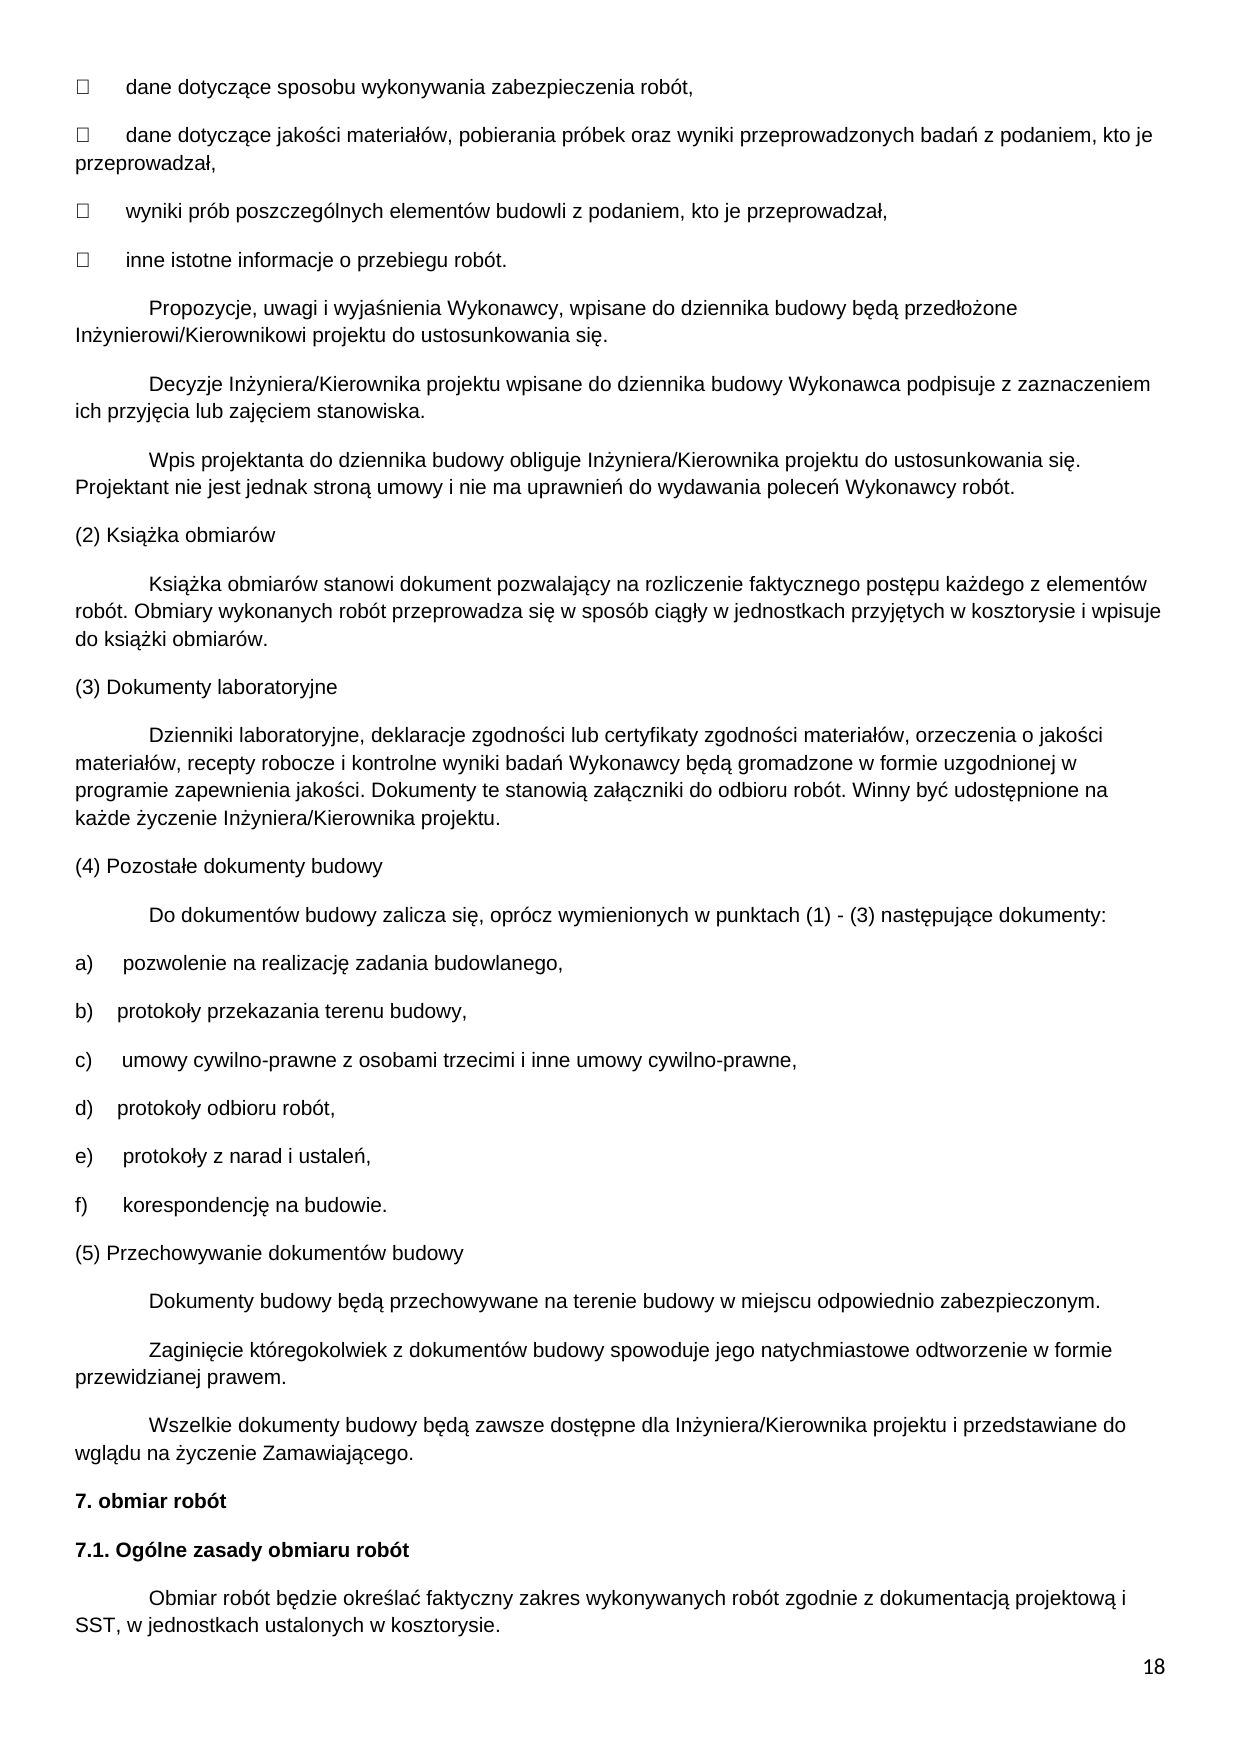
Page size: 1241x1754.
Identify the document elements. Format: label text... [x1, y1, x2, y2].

text e) protokoły z narad i ustaleń, [75, 1144, 1165, 1168]
text Wpis projektanta do dziennika budowy obliguje Inżyniera/Kierownika projektu do ustosunkowania się. Projektant nie jest jednak stroną umowy i nie ma uprawnień do wydawania poleceń Wykonawcy robót. [75, 447, 1165, 499]
text  dane dotyczące sposobu wykonywania zabezpieczenia robót, [75, 75, 1165, 99]
text  wyniki prób poszczególnych elementów budowli z podaniem, kto je przeprowadzał, [75, 199, 1165, 223]
text d) protokoły odbioru robót, [75, 1096, 1165, 1120]
text Propozycje, uwagi i wyjaśnienia Wykonawcy, wpisane do dziennika budowy będą przedłożone Inżynierowi/Kierownikowi projektu do ustosunkowania się. [75, 296, 1165, 347]
text (2) Książka obmiarów [75, 523, 1165, 547]
text Dokumenty budowy będą przechowywane na terenie budowy w miejscu odpowiednio zabezpieczonym. [75, 1289, 1165, 1313]
text 7.1. Ogólne zasady obmiaru robót [75, 1537, 1165, 1561]
text Decyzje Inżyniera/Kierownika projektu wpisane do dziennika budowy Wykonawca podpisuje z zaznaczeniem ich przyjęcia lub zajęciem stanowiska. [75, 372, 1165, 423]
text a) pozwolenie na realizację zadania budowlanego, [75, 951, 1165, 975]
text (4) Pozostałe dokumenty budowy [75, 854, 1165, 878]
text Książka obmiarów stanowi dokument pozwalający na rozliczenie faktycznego postępu każdego z elementów robót. Obmiary wykonanych robót przeprowadza się w sposób ciągły w jednostkach przyjętych w kosztorysie i wpisuje do książki obmiarów. [75, 572, 1165, 651]
text  dane dotyczące jakości materiałów, pobierania próbek oraz wyniki przeprowadzonych badań z podaniem, kto je przeprowadzał, [75, 123, 1165, 175]
text Dzienniki laboratoryjne, deklaracje zgodności lub certyfikaty zgodności materiałów, orzeczenia o jakości materiałów, recepty robocze i kontrolne wyniki badań Wykonawcy będą gromadzone w formie uzgodnionej w programie zapewnienia jakości. Dokumenty te stanowią załączniki do odbioru robót. Winny być udostępnione na każde życzenie Inżyniera/Kierownika projektu. [75, 723, 1165, 830]
text Obmiar robót będzie określać faktyczny zakres wykonywanych robót zgodnie z dokumentacją projektową i SST, w jednostkach ustalonych w kosztorysie. [75, 1586, 1165, 1637]
text b) protokoły przekazania terenu budowy, [75, 999, 1165, 1023]
text Do dokumentów budowy zalicza się, oprócz wymienionych w punktach (1) - (3) następujące dokumenty: [75, 902, 1165, 926]
text c) umowy cywilno-prawne z osobami trzecimi i inne umowy cywilno-prawne, [75, 1047, 1165, 1071]
text Wszelkie dokumenty budowy będą zawsze dostępne dla Inżyniera/Kierownika projektu i przedstawiane do wglądu na życzenie Zamawiającego. [75, 1413, 1165, 1465]
text (5) Przechowywanie dokumentów budowy [75, 1241, 1165, 1265]
text f) korespondencję na budowie. [75, 1192, 1165, 1216]
text Zaginięcie któregokolwiek z dokumentów budowy spowoduje jego natychmiastowe odtworzenie w formie przewidzianej prawem. [75, 1337, 1165, 1389]
text (3) Dokumenty laboratoryjne [75, 675, 1165, 699]
text  inne istotne informacje o przebiegu robót. [75, 247, 1165, 271]
text 7. obmiar robót [75, 1489, 1165, 1513]
